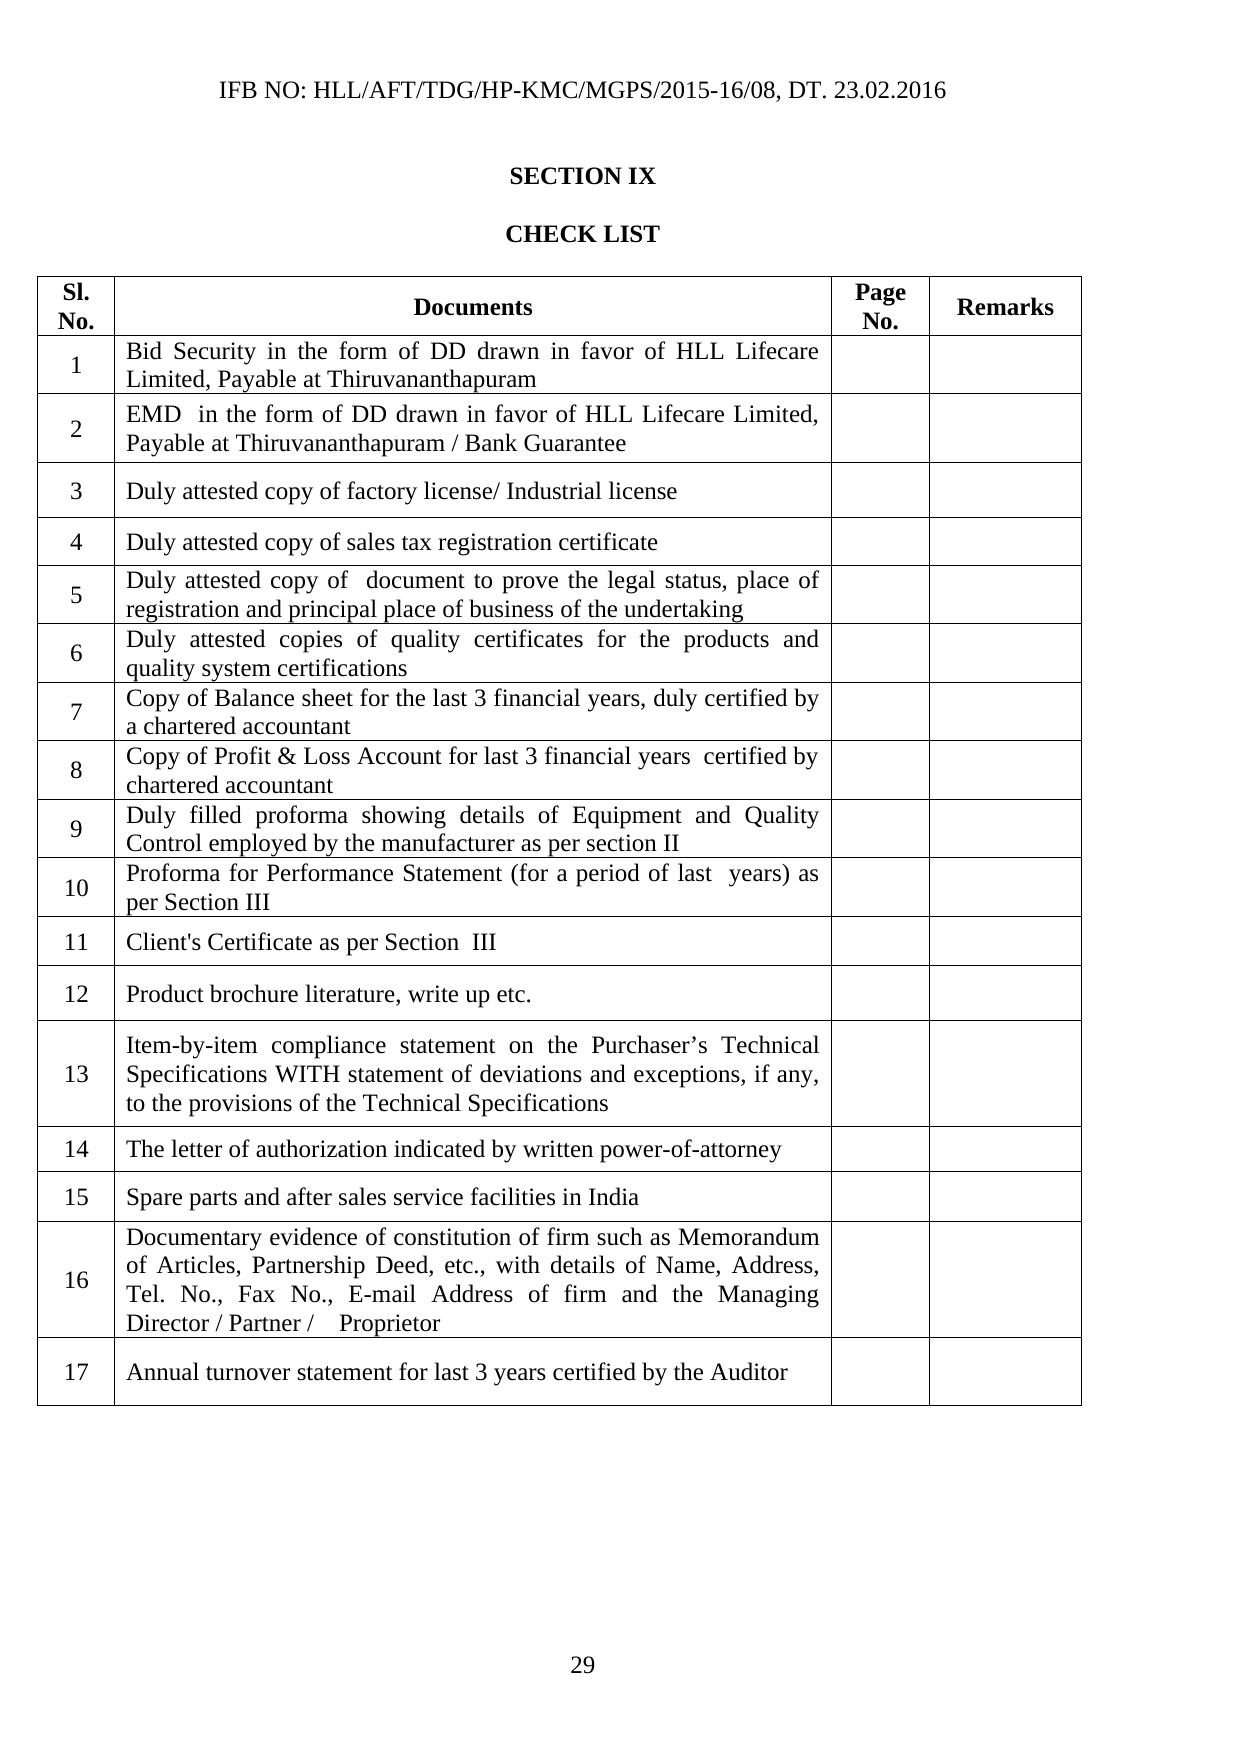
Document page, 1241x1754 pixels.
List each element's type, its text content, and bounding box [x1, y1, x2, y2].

table_cell 15 [38, 1172, 114, 1221]
table_cell Product brochure literature, write up etc. [115, 966, 831, 1020]
table_cell Proforma for Performance Statement (for a period of last years) as per Section III [115, 858, 831, 916]
table_cell Client's Certificate as per Section III [115, 917, 831, 965]
table_cell [832, 463, 929, 517]
table_cell 12 [38, 966, 114, 1020]
table_cell [930, 1127, 1081, 1171]
table_cell [832, 566, 929, 623]
table_cell [930, 336, 1081, 393]
table_cell [930, 394, 1081, 462]
table_cell [930, 566, 1081, 623]
table_cell 2 [38, 394, 114, 462]
table_header Documents [115, 277, 831, 335]
table_cell [832, 394, 929, 462]
table_header Remarks [930, 277, 1081, 335]
table_cell Bid Security in the form of DD drawn in favor of HLL Lifecare Limited, Payable at Thiruvananthapuram [115, 336, 831, 393]
table_cell Spare parts and after sales service facilities in India [115, 1172, 831, 1221]
table_cell [832, 336, 929, 393]
table_cell 11 [38, 917, 114, 965]
table_cell [930, 966, 1081, 1020]
table_cell The letter of authorization indicated by written power-of-attorney [115, 1127, 831, 1171]
table_cell 4 [38, 518, 114, 564]
table_cell Copy of Profit & Loss Account for last 3 financial years certified by chartered accountant [115, 741, 831, 799]
table_cell 17 [38, 1338, 114, 1405]
table_cell 14 [38, 1127, 114, 1171]
table_cell [930, 683, 1081, 740]
table_cell [930, 518, 1081, 564]
table_cell [832, 858, 929, 916]
table_cell [832, 800, 929, 857]
table_header Sl. No. [38, 277, 114, 335]
table_cell 13 [38, 1021, 114, 1126]
table_cell Copy of Balance sheet for the last 3 financial years, duly certified by a chartered accountant [115, 683, 831, 740]
table_cell Documentary evidence of constitution of firm such as Memorandum of Articles, Partnership Deed, etc., with details of Name, Address, Tel. No., Fax No., E-mail Address of firm and the Managing Director / Partner / Proprietor [115, 1222, 831, 1337]
table_cell [832, 683, 929, 740]
text SECTION IX [37, 161, 1128, 190]
table_cell [832, 1127, 929, 1171]
table_cell 8 [38, 741, 114, 799]
table_cell [832, 1338, 929, 1405]
text CHECK LIST [37, 219, 1128, 247]
table_cell [832, 624, 929, 682]
table_cell [832, 1222, 929, 1337]
table_cell [930, 800, 1081, 857]
table_cell EMD in the form of DD drawn in favor of HLL Lifecare Limited, Payable at Thiruvananthapuram / Bank Guarantee [115, 394, 831, 462]
table_cell [930, 858, 1081, 916]
table_cell 9 [38, 800, 114, 857]
table_cell Duly attested copies of quality certificates for the products and quality system certifications [115, 624, 831, 682]
table_cell [832, 1021, 929, 1126]
table_cell [832, 741, 929, 799]
table_cell [930, 917, 1081, 965]
table_header Page No. [832, 277, 929, 335]
table_cell 6 [38, 624, 114, 682]
table_cell [832, 518, 929, 564]
table_cell [930, 741, 1081, 799]
table_cell Duly filled proforma showing details of Equipment and Quality Control employed by the manufacturer as per section II [115, 800, 831, 857]
table_cell [832, 917, 929, 965]
table_cell 10 [38, 858, 114, 916]
table_cell Annual turnover statement for last 3 years certified by the Auditor [115, 1338, 831, 1405]
table_cell 3 [38, 463, 114, 517]
table_cell 7 [38, 683, 114, 740]
table_cell [930, 1021, 1081, 1126]
table_cell [930, 624, 1081, 682]
table_cell Duly attested copy of factory license/ Industrial license [115, 463, 831, 517]
table_cell [930, 1222, 1081, 1337]
table_cell [832, 966, 929, 1020]
table_cell 16 [38, 1222, 114, 1337]
table_cell [930, 1338, 1081, 1405]
table_cell Item-by-item compliance statement on the Purchaser’s Technical Specifications WITH statement of deviations and exceptions, if any, to the provisions of the Technical Specifications [115, 1021, 831, 1126]
table_cell 5 [38, 566, 114, 623]
table_cell Duly attested copy of sales tax registration certificate [115, 518, 831, 564]
table_cell [832, 1172, 929, 1221]
table_cell [930, 1172, 1081, 1221]
table_cell [930, 463, 1081, 517]
table_cell 1 [38, 336, 114, 393]
table_cell Duly attested copy of document to prove the legal status, place of registration and principal place of business of the undertaking [115, 566, 831, 623]
